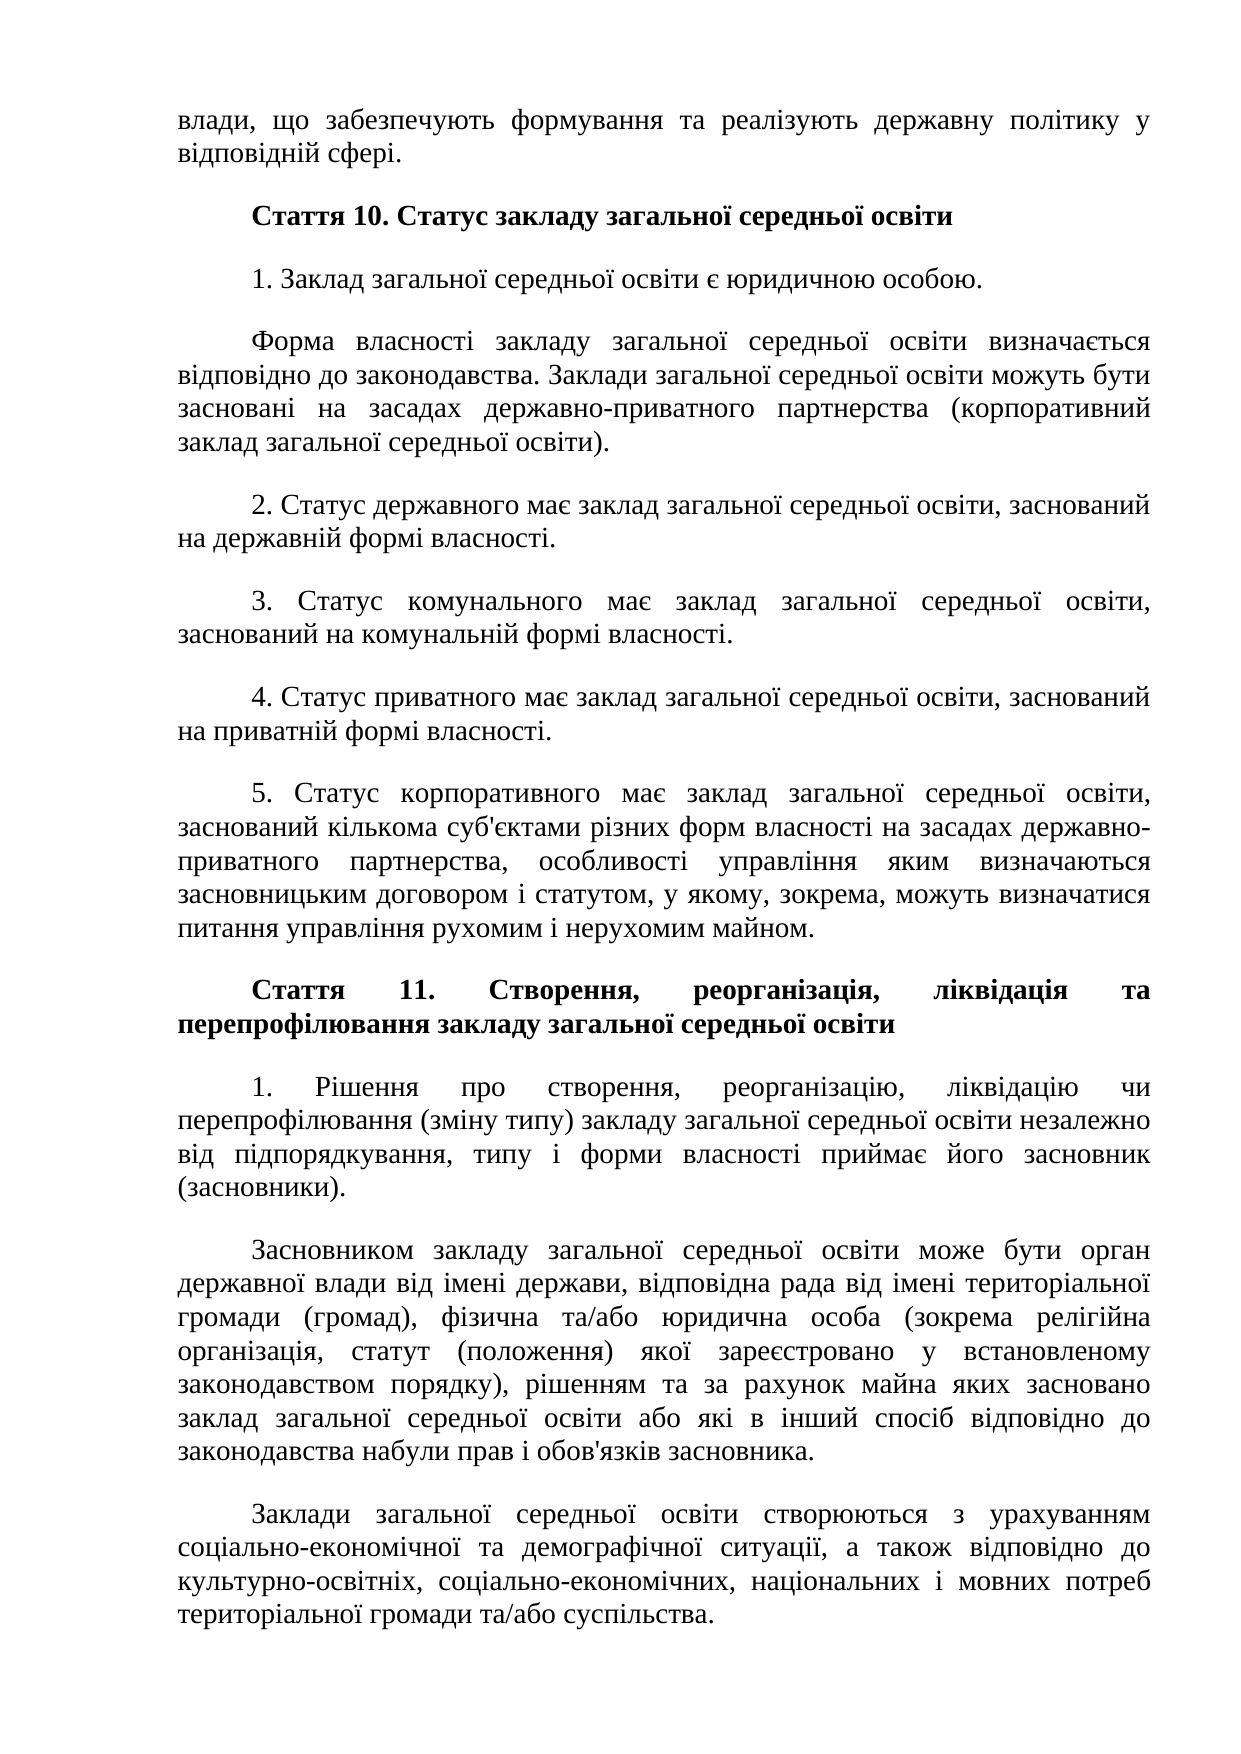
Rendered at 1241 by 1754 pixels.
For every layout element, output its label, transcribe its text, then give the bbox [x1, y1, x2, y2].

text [177, 102, 1152, 169]
text 1. Рішення про створення, реорганізацію, ліквідацію чи перепрофілювання (зміну типу) закладу загальної середньої освіти незалежно від підпорядкування, типу і форми власності приймає його засновник (засновники). [177, 1069, 1152, 1203]
text Засновником закладу загальної середньої освіти може бути орган державної влади від імені держави, відповідна рада від імені територіальної громади (громад), фізична та/або юридична особа (зокрема релігійна організація, статут (положення) якої зареєстровано у встановленому законодавством порядку), рішенням та за рахунок майна яких засновано заклад загальної середньої освіти або які в інший спосіб відповідно до законодавства набули прав і обов'язків засновника. [177, 1232, 1152, 1467]
text Стаття 11. Створення, реорганізація, ліквідація та перепрофілювання закладу загальної середньої освіти [177, 972, 1152, 1039]
text 2. Статус державного має заклад загальної середньої освіти, заснований на державній формі власності. [177, 487, 1152, 554]
text 1. Заклад загальної середньої освіти є юридичною особою. [177, 261, 1152, 294]
text 5. Статус корпоративного має заклад загальної середньої освіти, заснований кількома суб'єктами різних форм власності на засадах державно-приватного партнерства, особливості управління яким визначаються засновницьким договором і статутом, у якому, зокрема, можуть визначатися питання управління рухомим і нерухомим майном. [177, 776, 1152, 943]
text Стаття 10. Статус закладу загальної середньої освіти [177, 198, 1152, 232]
text Форма власності закладу загальної середньої освіти визначається відповідно до законодавства. Заклади загальної середньої освіти можуть бути засновані на засадах державно-приватного партнерства (корпоративний заклад загальної середньої освіти). [177, 323, 1152, 458]
text 3. Статус комунального має заклад загальної середньої освіти, заснований на комунальній формі власності. [177, 583, 1152, 650]
text 4. Статус приватного має заклад загальної середньої освіти, заснований на приватній формі власності. [177, 679, 1152, 746]
text Заклади загальної середньої освіти створюються з урахуванням соціально-економічної та демографічної ситуації, а також відповідно до культурно-освітніх, соціально-економічних, національних і мовних потреб територіальної громади та/або суспільства. [177, 1496, 1152, 1630]
